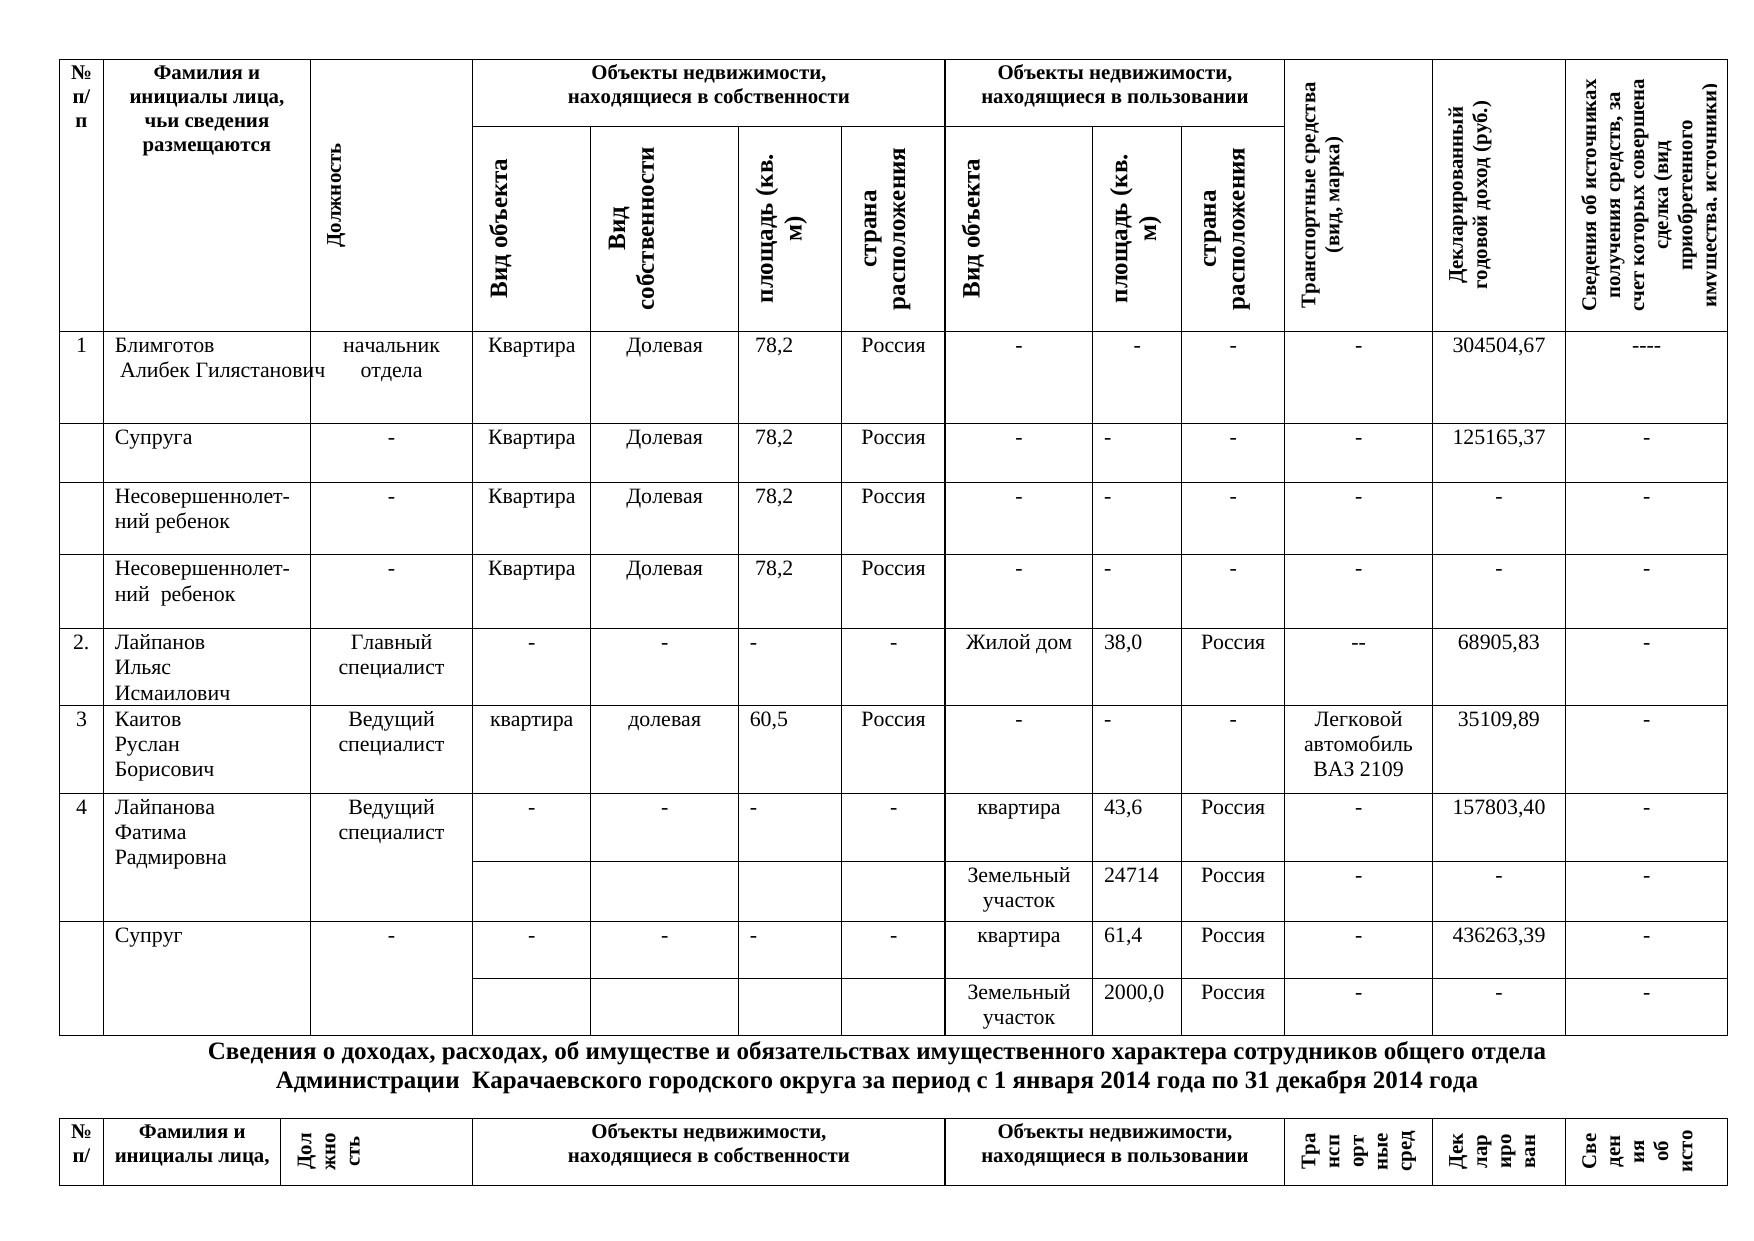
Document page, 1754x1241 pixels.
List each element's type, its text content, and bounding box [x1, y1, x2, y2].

table_cell [842, 862, 944, 921]
table_cell Россия [1182, 922, 1284, 978]
table_cell - [946, 706, 1092, 793]
table_cell - [311, 922, 472, 1035]
table_cell Россия [842, 332, 944, 423]
table_cell Долевая [591, 424, 738, 482]
table_cell [473, 862, 590, 921]
table_header Объекты недвижимости, находящиеся в собственности [473, 1119, 944, 1184]
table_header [104, 1119, 280, 1184]
table_cell Россия [842, 424, 944, 482]
table_cell Квартира [473, 332, 590, 423]
table_cell - [1433, 862, 1565, 921]
table_cell - [1566, 629, 1727, 705]
table_cell начальник отдела [311, 332, 472, 423]
table_cell - [1093, 706, 1181, 793]
table_cell 43,6 [1093, 794, 1181, 861]
table_cell - [739, 922, 841, 978]
table_cell Супруг [104, 922, 310, 1035]
table_cell [60, 483, 103, 554]
table_header Объекты недвижимости, находящиеся в пользовании [946, 60, 1284, 126]
table_cell - [1182, 706, 1284, 793]
table_cell -- [1285, 629, 1432, 705]
table_cell [60, 555, 103, 628]
table_cell 78,2 [739, 555, 841, 628]
table_cell [842, 979, 944, 1035]
table_cell страна расположения [1182, 127, 1284, 331]
table_cell - [1566, 424, 1727, 482]
table_cell - [946, 483, 1092, 554]
table_cell - [1093, 332, 1181, 423]
table_cell - [842, 922, 944, 978]
table_cell Вид собственности [591, 127, 738, 331]
table_cell квартира [473, 706, 590, 793]
table_cell - [1093, 555, 1181, 628]
table_cell - [1566, 483, 1727, 554]
table_cell - [1285, 555, 1432, 628]
table_cell - [1285, 794, 1432, 861]
table_cell - [1182, 424, 1284, 482]
table_cell 2000,0 [1093, 979, 1181, 1035]
table_cell Жилой дом [946, 629, 1092, 705]
table_header № п/п [60, 1119, 103, 1184]
table_cell ---- [1566, 332, 1727, 423]
table_cell [60, 424, 103, 482]
table_cell Вид объекта [473, 127, 590, 331]
table_cell Легковой автомобиль ВАЗ 2109 [1285, 706, 1432, 793]
table_cell 304504,67 [1433, 332, 1565, 423]
table_cell - [739, 794, 841, 861]
table_header № п/п [60, 60, 103, 331]
table_cell 78,2 [739, 332, 841, 423]
table_cell Россия [1182, 794, 1284, 861]
table_cell - [591, 794, 738, 861]
table_cell - [591, 629, 738, 705]
table_cell Россия [1182, 862, 1284, 921]
table_cell - [739, 629, 841, 705]
table_cell - [1285, 332, 1432, 423]
table_cell Ведущий специалист [311, 706, 472, 793]
table_header Декларированный годовой доход (руб.) [1433, 60, 1565, 331]
table_cell 2. [60, 629, 103, 705]
table_cell 125165,37 [1433, 424, 1565, 482]
table_cell - [1182, 332, 1284, 423]
table_cell - [1566, 706, 1727, 793]
table_cell Земельный участок [946, 979, 1092, 1035]
table_cell 157803,40 [1433, 794, 1565, 861]
table_cell [739, 862, 841, 921]
table_cell - [1566, 979, 1727, 1035]
table_cell Россия [1182, 629, 1284, 705]
table_cell страна расположения [842, 127, 944, 331]
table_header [1566, 1119, 1727, 1184]
table_cell Земельный участок [946, 862, 1092, 921]
table_cell - [1433, 483, 1565, 554]
table_header Объекты недвижимости, находящиеся в собственности [473, 60, 944, 126]
table_cell Лайпанов Ильяс Исмаилович [104, 629, 310, 705]
table_cell 1 [60, 332, 103, 423]
table_cell Несовершеннолет- ний ребенок [104, 555, 310, 628]
table_cell Долевая [591, 555, 738, 628]
table_cell Лайпанова Фатима Радмировна [104, 794, 310, 921]
table_cell 24714 [1093, 862, 1181, 921]
table_cell Долевая [591, 483, 738, 554]
table_cell - [1566, 794, 1727, 861]
table_cell Каитов Руслан Борисович [104, 706, 310, 793]
table_cell - [1433, 555, 1565, 628]
table_cell Супруга [104, 424, 310, 482]
table_cell - [311, 555, 472, 628]
table_cell 61,4 [1093, 922, 1181, 978]
table_cell [473, 979, 590, 1035]
table_cell 3 [60, 706, 103, 793]
table_cell 436263,39 [1433, 922, 1565, 978]
table_cell 68905,83 [1433, 629, 1565, 705]
table_cell площадь (кв. м) [1093, 127, 1181, 331]
table_cell квартира [946, 922, 1092, 978]
table_cell - [1433, 979, 1565, 1035]
table_cell - [1093, 424, 1181, 482]
table_cell - [1285, 922, 1432, 978]
table_cell Главный специалист [311, 629, 472, 705]
table_header Фамилия и инициалы лица, чьи сведения размещаются [104, 60, 310, 331]
table_cell Ведущий специалист [311, 794, 472, 921]
table_cell [591, 862, 738, 921]
table_cell Долевая [591, 332, 738, 423]
table_cell - [311, 424, 472, 482]
table_cell - [473, 794, 590, 861]
table_cell [60, 922, 103, 1035]
table_cell - [842, 794, 944, 861]
table_cell 35109,89 [1433, 706, 1565, 793]
table_cell Вид объекта [946, 127, 1092, 331]
table_cell - [946, 424, 1092, 482]
table_header Транспортные средства (вид, марка) [1285, 60, 1432, 331]
table_header Сведения об источниках получения средств, за счет которых совершена сделка (вид приобретенного имущества, источники) [1566, 60, 1727, 331]
table_cell Россия [842, 483, 944, 554]
table_cell - [1566, 555, 1727, 628]
table_cell площадь (кв. м) [739, 127, 841, 331]
table_cell 4 [60, 794, 103, 921]
table_cell Россия [842, 706, 944, 793]
table_cell 78,2 [739, 483, 841, 554]
table_cell Квартира [473, 483, 590, 554]
table_cell - [1285, 424, 1432, 482]
table_cell - [591, 922, 738, 978]
table_header Должность [311, 60, 472, 331]
table_cell - [946, 555, 1092, 628]
table_header Объекты недвижимости, находящиеся в пользовании [946, 1119, 1284, 1184]
table_cell 60,5 [739, 706, 841, 793]
table_cell - [1182, 555, 1284, 628]
table_cell - [946, 332, 1092, 423]
table_cell Блимготов Алибек Гилястанович [104, 332, 310, 423]
text Сведения о доходах, расходах, об имуществе и обязательствах имущественного характера сотрудников общего отдела Администрации Карачаевского городского округа за период с 1 января 2014 года по 31 декабря 2014 года [118, 1036, 1636, 1094]
table_cell - [1285, 862, 1432, 921]
table_cell - [473, 922, 590, 978]
table_header Должность [281, 1119, 472, 1184]
table_cell Несовершеннолет- ний ребенок [104, 483, 310, 554]
table_cell Россия [842, 555, 944, 628]
table_cell - [1566, 922, 1727, 978]
table_cell - [311, 483, 472, 554]
table_cell - [473, 629, 590, 705]
table_cell - [842, 629, 944, 705]
table_cell Россия [1182, 979, 1284, 1035]
table_cell долевая [591, 706, 738, 793]
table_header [1433, 1119, 1565, 1184]
table_cell - [1285, 979, 1432, 1035]
table_cell - [1182, 483, 1284, 554]
table_cell - [1285, 483, 1432, 554]
table_cell Квартира [473, 555, 590, 628]
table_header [1285, 1119, 1432, 1184]
table_cell 38,0 [1093, 629, 1181, 705]
table_cell 78,2 [739, 424, 841, 482]
table_cell [591, 979, 738, 1035]
table_cell - [1093, 483, 1181, 554]
table_cell Квартира [473, 424, 590, 482]
table_cell квартира [946, 794, 1092, 861]
table_cell [739, 979, 841, 1035]
table_cell - [1566, 862, 1727, 921]
